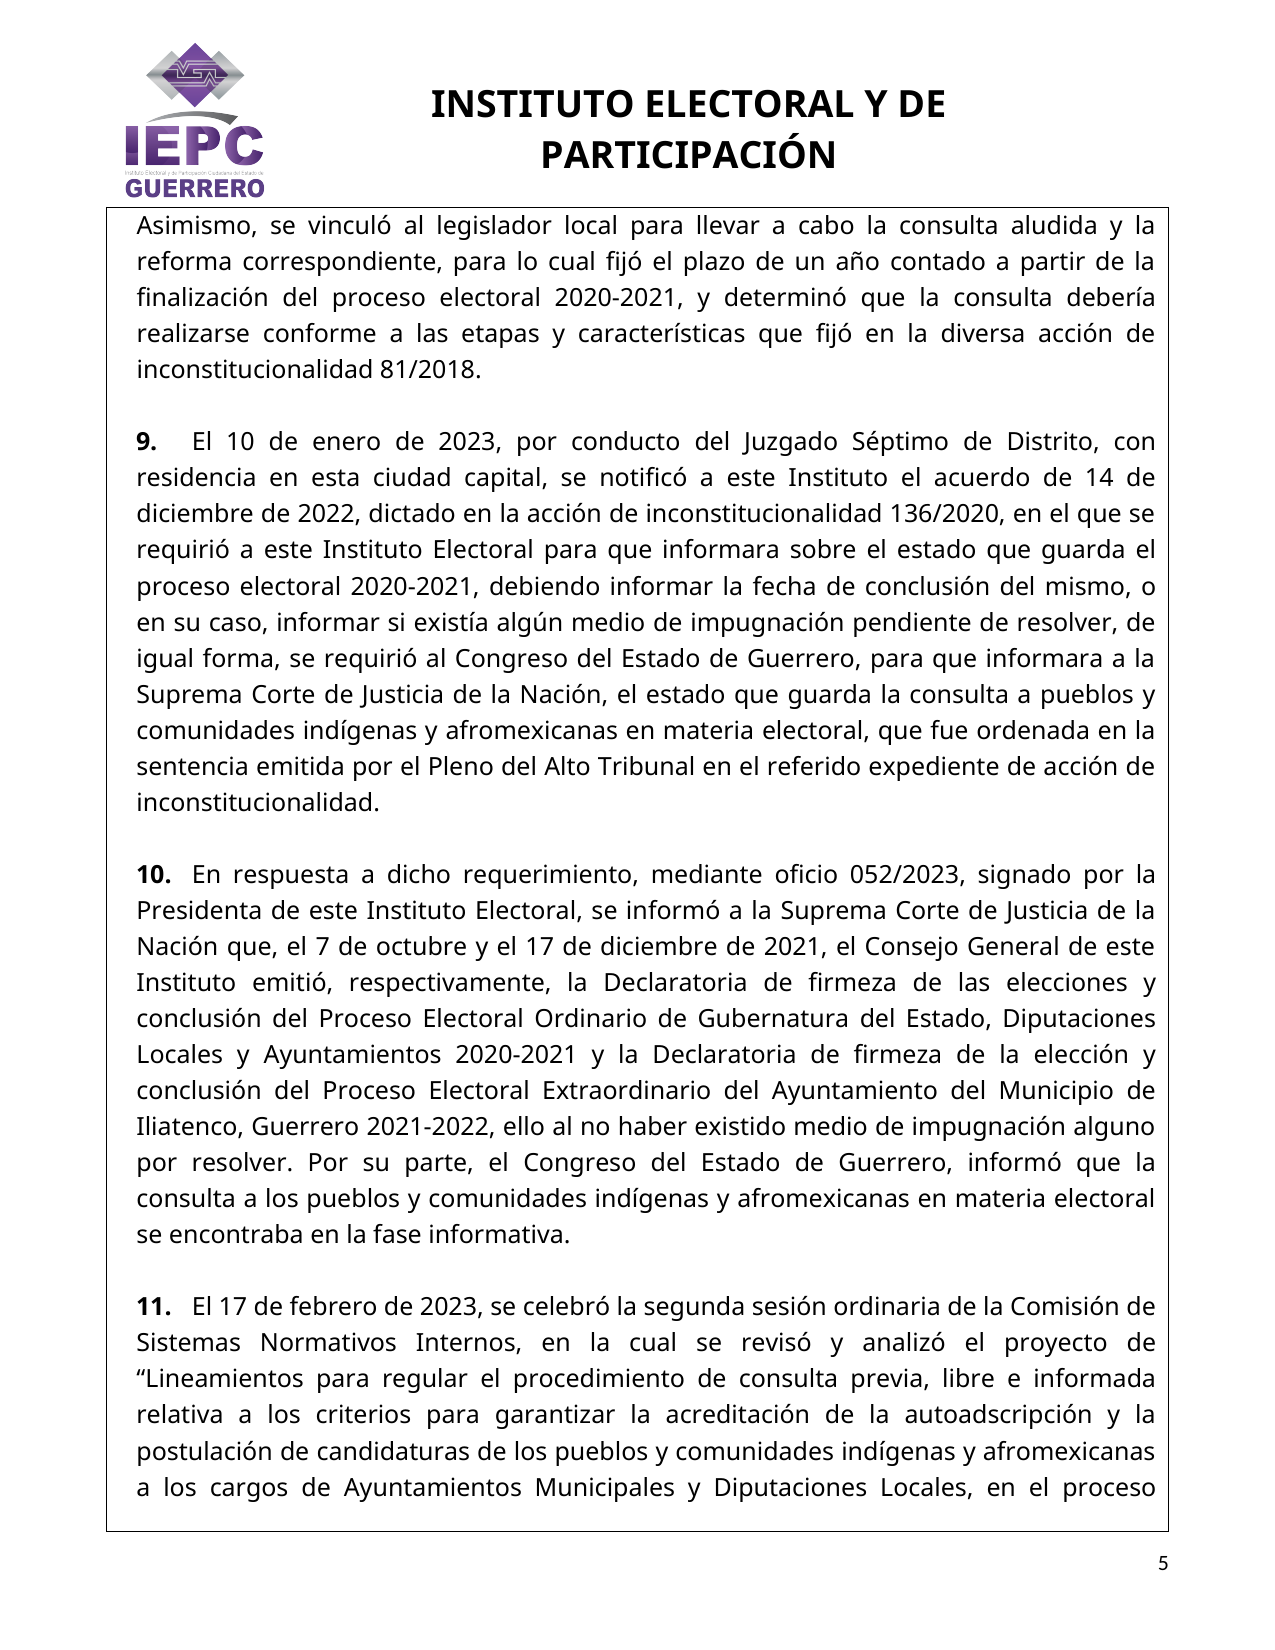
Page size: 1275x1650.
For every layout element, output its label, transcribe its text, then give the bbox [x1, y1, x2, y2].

picture [117, 36, 272, 204]
